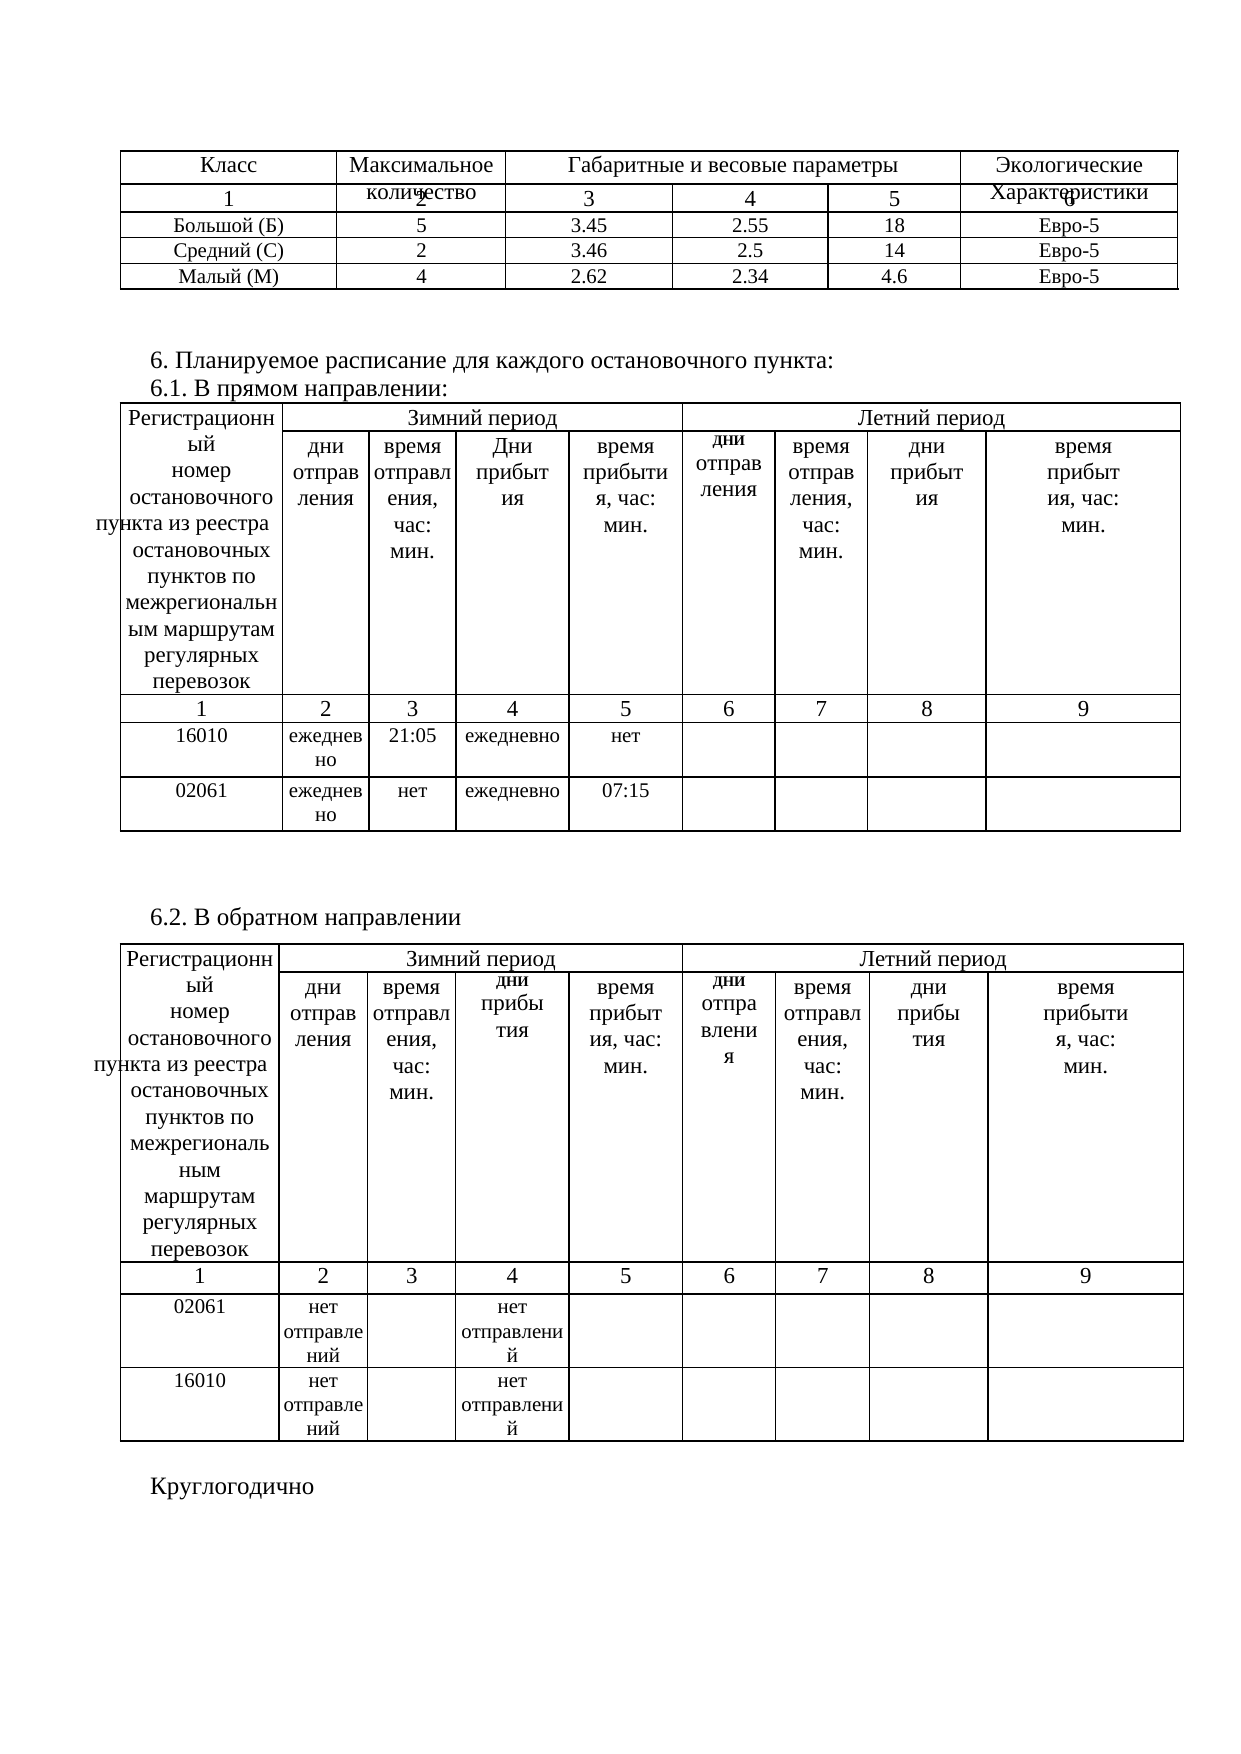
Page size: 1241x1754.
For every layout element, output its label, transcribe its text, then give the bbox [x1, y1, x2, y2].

table_header Зимний период [283, 404, 682, 430]
table_cell ежедневно [283, 778, 368, 830]
table_cell 16010 [121, 723, 282, 776]
table_cell 4.6 [829, 264, 960, 288]
table_cell Большой (Б) [121, 213, 336, 237]
table_cell 4 [456, 1263, 568, 1293]
table_cell 4 [337, 264, 505, 288]
table_header Летний период [683, 945, 1183, 971]
table_cell ежедневно [457, 778, 568, 830]
table_cell нет [370, 778, 455, 830]
table_cell [870, 1295, 987, 1367]
table_cell [870, 1368, 987, 1440]
table_cell 2 [280, 1263, 367, 1293]
table_cell 5 [337, 213, 505, 237]
table_cell время отправл ения, час: мин. [370, 432, 455, 694]
table_header Регистрационный номер остановочного пункта из реестра остановочных пунктов по межрегиональным маршрутам регулярных перевозок [121, 945, 278, 1261]
table_cell нет отправлений [280, 1295, 367, 1367]
table_cell 16010 [121, 1368, 278, 1440]
table_cell 5 [570, 1263, 682, 1293]
table_cell нет отправлений [456, 1295, 568, 1367]
table_cell Дни прибыт ия [457, 432, 568, 694]
table_cell 1 [121, 695, 282, 722]
table_cell 3.45 [506, 213, 672, 237]
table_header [961, 152, 1177, 183]
table_cell [989, 1295, 1183, 1367]
table_cell 3 [506, 185, 672, 211]
table_header Класс [121, 152, 336, 183]
table_cell 4 [673, 185, 827, 211]
text 6.1. В прямом направлении: [150, 373, 1090, 402]
table_cell 3 [370, 695, 455, 722]
table_header Регистрационный номер остановочного пункта из реестра остановочных пунктов по межрегиональным маршрутам регулярных перевозок [121, 404, 282, 694]
table_cell [776, 723, 867, 776]
table_cell 7 [776, 1263, 869, 1293]
table_cell 02061 [121, 778, 282, 830]
table_cell 02061 [121, 1295, 278, 1367]
table_cell время отправ ления, час: мин. [776, 432, 867, 694]
table_cell дни отправ ления [280, 973, 367, 1261]
table_header Зимний период [280, 945, 682, 971]
table_cell 8 [870, 1263, 987, 1293]
table_cell 14 [829, 238, 960, 262]
table_cell 3.46 [506, 238, 672, 262]
table_cell нет отправлений [456, 1368, 568, 1440]
table_cell [987, 723, 1180, 776]
table_cell ДНИ отпра влени я [683, 973, 775, 1261]
table_cell 6 [683, 695, 774, 722]
table_cell [776, 1295, 869, 1367]
table_cell 2 [283, 695, 368, 722]
table_cell 7 [776, 695, 867, 722]
table_cell 21:05 [370, 723, 455, 776]
table_cell 2.55 [673, 213, 827, 237]
table_cell 5 [570, 695, 682, 722]
table_cell 6 [683, 1263, 775, 1293]
table_cell ежедневно [283, 723, 368, 776]
table_cell [570, 1295, 682, 1367]
table_cell время отправл ения, час: мин. [368, 973, 455, 1261]
table_cell ежедневно [457, 723, 568, 776]
table_cell 2.5 [673, 238, 827, 262]
table_cell время отправл ения, час: мин. [776, 973, 869, 1261]
table_cell время прибыти я, час: мин. [570, 432, 682, 694]
table_cell 2.62 [506, 264, 672, 288]
text Круглогодично [150, 1471, 1090, 1499]
table_cell [987, 778, 1180, 830]
table_cell 18 [829, 213, 960, 237]
table_cell 2 [337, 238, 505, 262]
table_cell 3 [368, 1263, 455, 1293]
table_cell [868, 778, 985, 830]
table_header Габаритные и весовые параметры [506, 152, 960, 183]
table_cell ДНИ отправ ления [683, 432, 774, 694]
table_cell Евро-5 [961, 264, 1177, 288]
table_cell Евро-5 [961, 213, 1177, 237]
table_cell [989, 1368, 1183, 1440]
table_cell [776, 1368, 869, 1440]
table_cell 5 [829, 185, 960, 211]
table_cell нет отправлений [280, 1368, 367, 1440]
table_cell дни отправ ления [283, 432, 368, 694]
table_cell Евро-5 [961, 238, 1177, 262]
text 6. Планируемое расписание для каждого остановочного пункта: [150, 345, 1090, 373]
table_cell [683, 1295, 775, 1367]
table_cell [368, 1368, 455, 1440]
table_cell [570, 1368, 682, 1440]
table_cell 07:15 [570, 778, 682, 830]
table_cell 4 [457, 695, 568, 722]
table_cell 6 [961, 185, 1177, 211]
table_cell 1 [121, 1263, 278, 1293]
table_cell 1 [121, 185, 336, 211]
table_cell дни прибы тия [870, 973, 987, 1261]
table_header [337, 152, 505, 183]
table_cell [683, 723, 774, 776]
table_cell [776, 778, 867, 830]
table_header Летний период [683, 404, 1180, 430]
table_cell 9 [987, 695, 1180, 722]
table_cell время прибыт ия, час: мин. [987, 432, 1180, 694]
table_cell Малый (М) [121, 264, 336, 288]
text 6.2. В обратном направлении [150, 902, 1090, 931]
table_cell 8 [868, 695, 985, 722]
table_cell время прибыти я, час: мин. [989, 973, 1183, 1261]
table_cell [368, 1295, 455, 1367]
table_cell Средний (С) [121, 238, 336, 262]
table_cell ДНИ прибы тия [456, 973, 568, 1261]
table_cell дни прибыт ия [868, 432, 985, 694]
table_cell [683, 778, 774, 830]
table_cell нет [570, 723, 682, 776]
table_cell [683, 1368, 775, 1440]
table_cell 2 [337, 185, 505, 211]
table_cell 9 [989, 1263, 1183, 1293]
table_cell время прибыт ия, час: мин. [570, 973, 682, 1261]
table_cell [868, 723, 985, 776]
table_cell 2.34 [673, 264, 827, 288]
